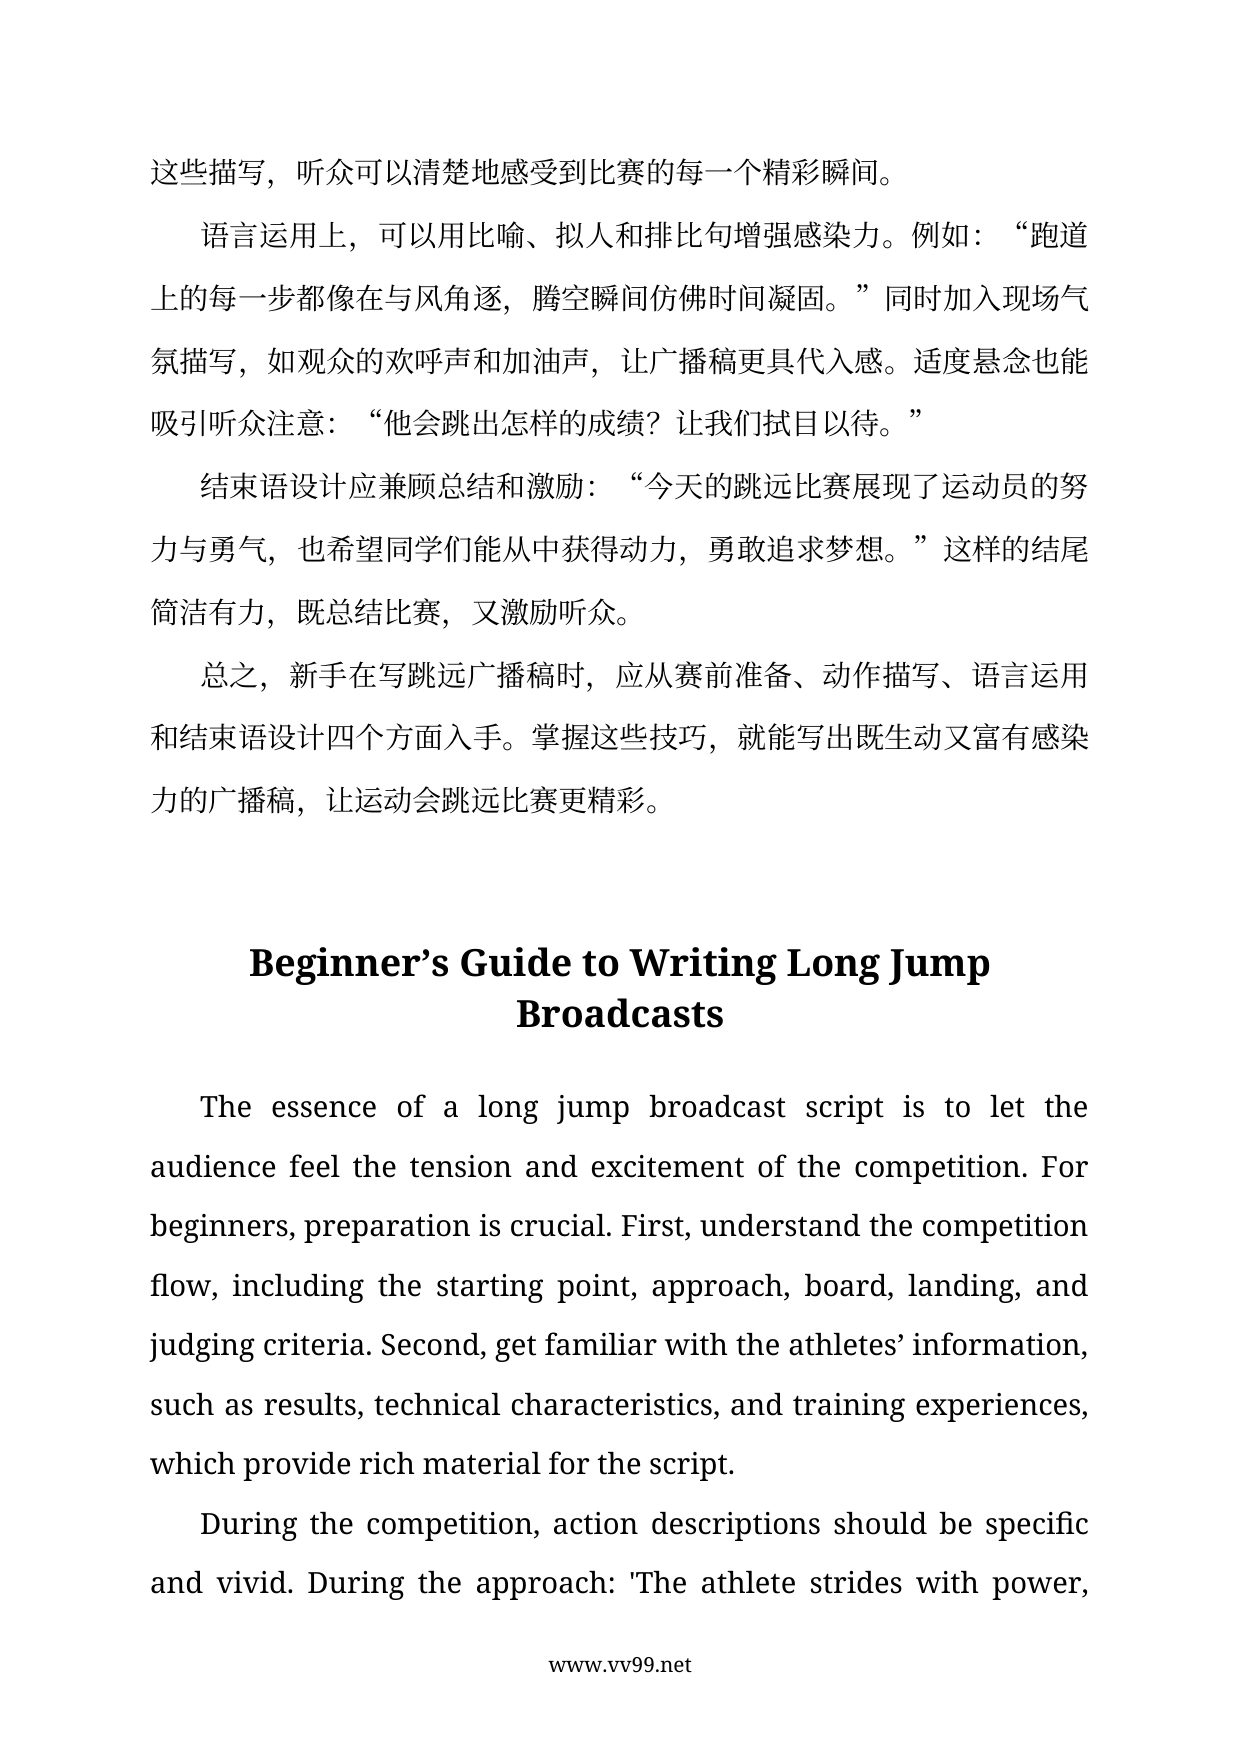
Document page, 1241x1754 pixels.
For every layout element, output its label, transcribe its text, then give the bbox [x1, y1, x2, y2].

text 总之，新手在写跳远广播稿时，应从赛前准备、动作描写、语言运用和结束语设计四个方面入手。掌握这些技巧，就能写出既生动又富有感染力的广播稿，让运动会跳远比赛更精彩。 [150, 652, 1090, 820]
text 结束语设计应兼顾总结和激励：“今天的跳远比赛展现了运动员的努力与勇气，也希望同学们能从中获得动力，勇敢追求梦想。”这样的结尾简洁有力，既总结比赛，又激励听众。 [150, 464, 1090, 632]
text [150, 150, 1090, 192]
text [150, 1503, 1090, 1602]
text The essence of a long jump broadcast script is to let the audience feel the tension and excitement of the competition. For beginners, preparation is crucial. First, understand the competition flow, including the starting point, approach, board, landing, and judging criteria. Second, get familiar with the athletes’ information, such as results, technical characteristics, and training experiences, which provide rich material for the script. [150, 1087, 1090, 1483]
text 语言运用上，可以用比喻、拟人和排比句增强感染力。例如：“跑道上的每一步都像在与风角逐，腾空瞬间仿佛时间凝固。”同时加入现场气氛描写，如观众的欢呼声和加油声，让广播稿更具代入感。适度悬念也能吸引听众注意：“他会跳出怎样的成绩？让我们拭目以待。” [150, 213, 1090, 443]
subtitle Beginner’s Guide to Writing Long Jump Broadcasts [150, 937, 1090, 1039]
